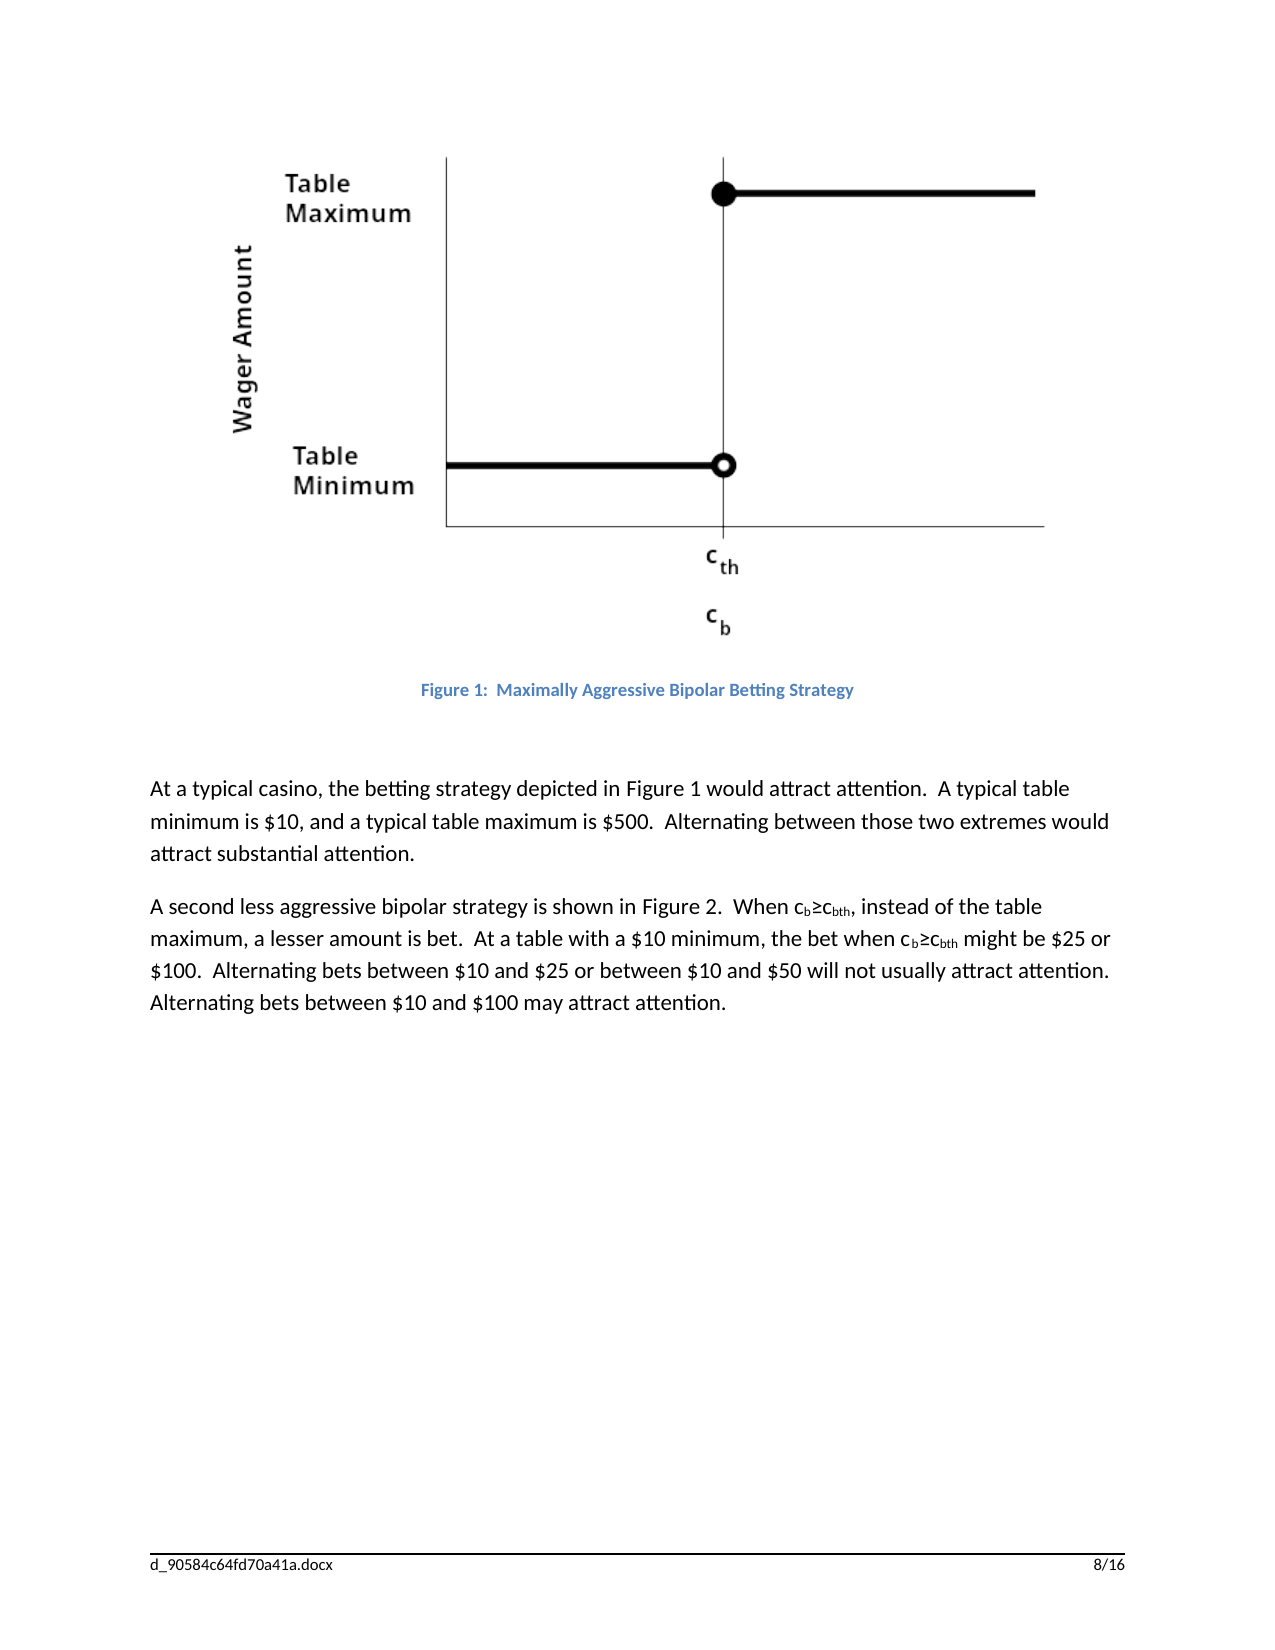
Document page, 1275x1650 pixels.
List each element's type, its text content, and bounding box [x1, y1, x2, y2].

text At a typical casino, the betting strategy depicted in Figure 1 would attract attention. A typical table minimum is $10, and a typical table maximum is $500. Alternating between those two extremes would attract substantial attention. [150, 774, 1125, 867]
text A second less aggressive bipolar strategy is shown in Figure 2. When cb≥cbth, instead of the table maximum, a lesser amount is bet. At a table with a $10 minimum, the bet when cb≥cbth might be $25 or $100. Alternating bets between $10 and $25 or between $10 and $50 will not usually attract attention. Alternating bets between $10 and $100 may attract attention. [150, 892, 1125, 1017]
